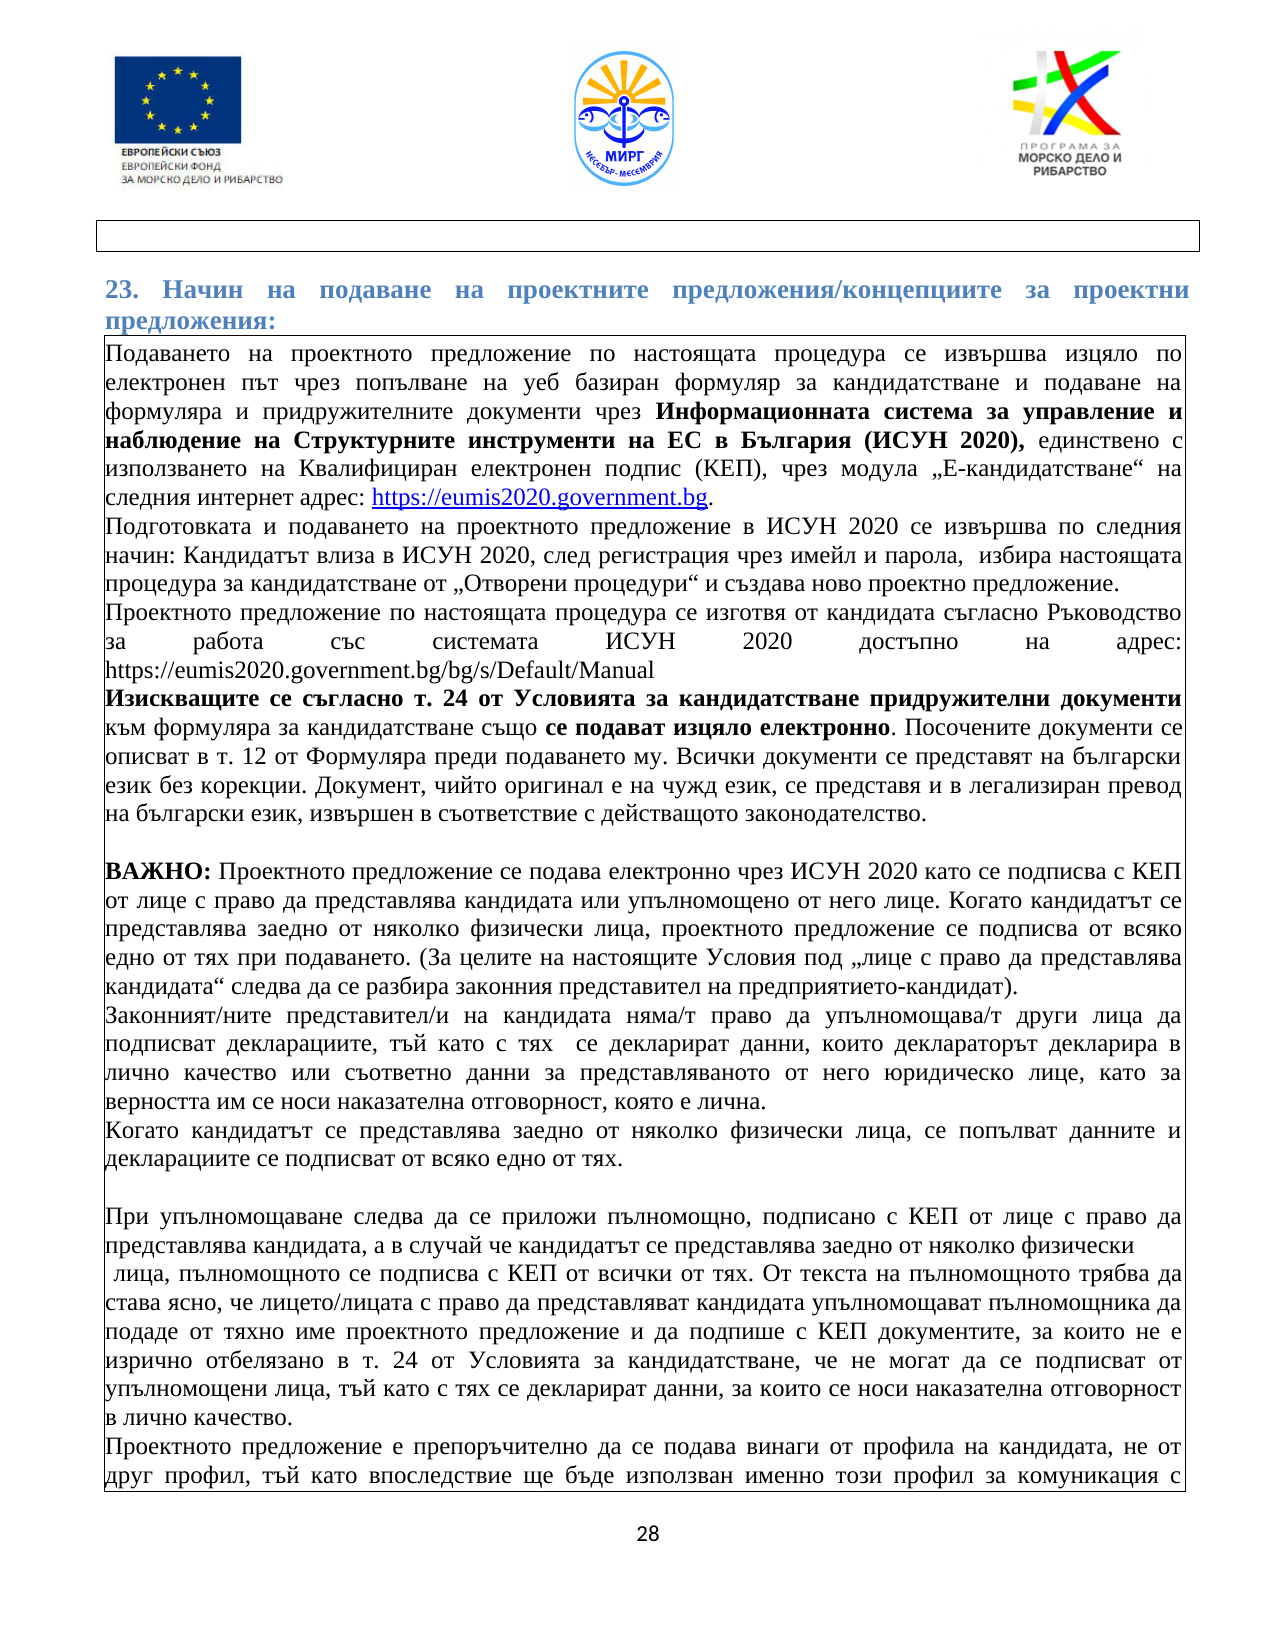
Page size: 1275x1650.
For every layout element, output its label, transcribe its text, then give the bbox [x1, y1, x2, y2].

subtitle 23. Начин на подаване на проектните предложения/концепциите за проектни предложения: [105, 273, 1191, 335]
text Законният/ните представител/и на кандидата няма/т право да упълномощава/т други лица да подписват декларациите, тъй като с тях се декларират данни, които деклараторът декларира в лично качество или съответно данни за представляваното от него юридическо лице, като за верността им се носи наказателна отговорност, която е лична. [105, 997, 1185, 1112]
text Когато кандидатът се представлява заедно от няколко физически лица, се попълват данните и декларациите се подписват от всяко едно от тях. [105, 1112, 1185, 1172]
picture [567, 45, 681, 192]
picture [105, 51, 284, 192]
picture [975, 29, 1155, 192]
text лица, пълномощното се подписва с КЕП от всички от тях. От текста на пълномощното трябва да става ясно, че лицето/лицата с право да представляват кандидата упълномощават пълномощника да подаде от тяхно име проектното предложение и да подпише с КЕП документите, за които не е изрично отбелязано в т. 24 от Условията за кандидатстване, че не могат да се подписват от упълномощени лица, тъй като с тях се декларират данни, за които се носи наказателна отговорност в лично качество. [105, 1255, 1185, 1428]
text ВАЖНО: Проектното предложение се подава електронно чрез ИСУН 2020 като се подписва с КЕП от лице с право да представлява кандидата или упълномощено от него лице. Когато кандидатът се представлява заедно от няколко физически лица, проектното предложение се подписва от всяко едно от тях при подаването. (За целите на настоящите Условия под „лице с право да представлява кандидата“ следва да се разбира законния представител на предприятието-кандидат). [105, 853, 1185, 997]
text Подготовката и подаването на проектното предложение в ИСУН 2020 се извършва по следния начин: Кандидатът влиза в ИСУН 2020, след регистрация чрез имейл и парола, избира настоящата процедура за кандидатстване от „Отворени процедури“ и създава ново проектно предложение. [105, 508, 1185, 594]
text Подаването на проектното предложение по настоящата процедура се извършва изцяло по електронен път чрез попълване на уеб базиран формуляр за кандидатстване и подаване на формуляра и придружителните документи чрез Информационната система за управление и наблюдение на Структурните инструменти на ЕС в България (ИСУН 2020), единствено с използването на Квалифициран електронен подпис (КЕП), чрез модула „Е-кандидатстване“ на следния интернет адрес: https://eumis2020.government.bg. [105, 336, 1185, 508]
text При упълномощаване следва да се приложи пълномощно, подписано с КЕП от лице с право да представлява кандидата, а в случай че кандидатът се представлява заедно от няколко физически [105, 1198, 1185, 1255]
text Проектното предложение по настоящата процедура се изготвя от кандидата съгласно Ръководство за работа със системата ИСУН 2020 достъпно на адрес: https://eumis2020.government.bg/bg/s/Default/Manual [105, 594, 1185, 680]
text Изискващите се съгласно т. 24 от Условията за кандидатстване придружителни документи към формуляра за кандидатстване също се подават изцяло електронно. Посочените документи се описват в т. 12 от Формуляра преди подаването му. Всички документи се представят на български език без корекции. Документ, чийто оригинал е на чужд език, се представя и в легализиран превод на български език, извършен в съответствие с действащото законодателство. [105, 680, 1185, 827]
